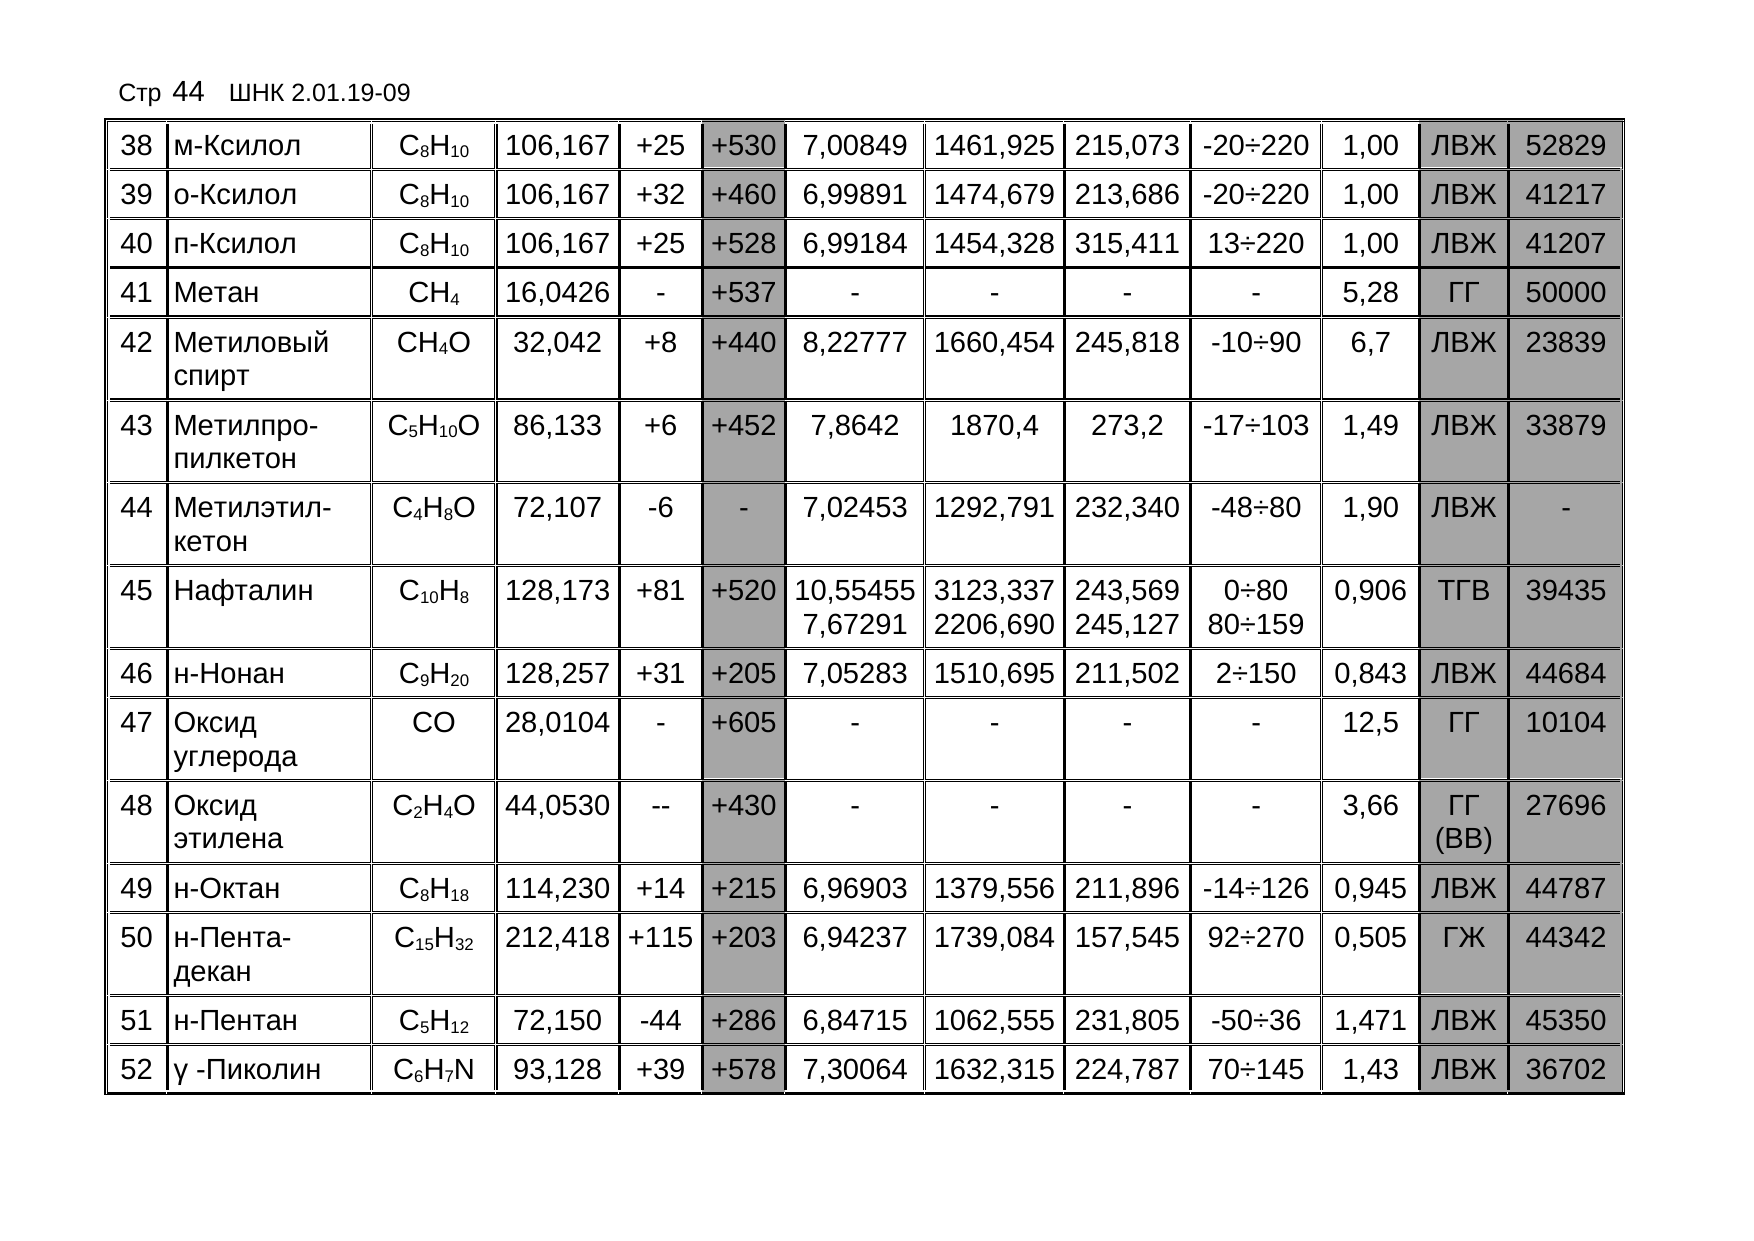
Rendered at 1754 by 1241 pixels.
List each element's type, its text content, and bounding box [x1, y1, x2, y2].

table_cell ЛВЖ [1421, 220, 1507, 266]
table_cell ЛВЖ [1421, 319, 1507, 398]
table_cell С8Н10 [373, 171, 494, 217]
table_cell 224,787 [1064, 1046, 1190, 1092]
table_cell - [787, 269, 923, 315]
table_cell 1,00 [1323, 220, 1418, 266]
table_cell 3123,337 2206,690 [926, 567, 1063, 646]
table_cell 8,22777 [787, 319, 923, 398]
table_cell ЛВЖ [1421, 997, 1507, 1043]
table_cell ГГ (ВВ) [1421, 782, 1507, 861]
table_cell ГЖ [1421, 914, 1507, 993]
table_cell 1,471 [1323, 997, 1418, 1043]
table_cell -50÷36 [1192, 997, 1320, 1043]
table_cell 1461,925 [925, 120, 1064, 167]
table_cell ЛВЖ [1421, 865, 1507, 911]
table_cell 42 [108, 315, 166, 398]
table_cell 211,502 [1066, 650, 1189, 696]
table_cell ЛВЖ [1421, 650, 1507, 696]
table_cell -20÷220 [1190, 122, 1322, 167]
table_cell -17÷103 [1192, 402, 1320, 481]
table_cell Метан [169, 269, 370, 315]
table_cell 39435 [1508, 564, 1623, 646]
table_cell ТГВ [1421, 567, 1507, 646]
table_cell 52 [106, 1043, 167, 1092]
table_cell -14÷126 [1192, 865, 1320, 911]
table_cell 6,99184 [787, 220, 923, 266]
table_cell -48÷80 [1192, 484, 1320, 564]
table_cell 47 [106, 696, 167, 778]
table_cell 106,167 [496, 120, 619, 167]
table_cell 41 [108, 266, 166, 315]
table_cell 0,906 [1323, 567, 1418, 646]
table_cell 1379,556 [926, 865, 1063, 911]
table_cell +520 [704, 567, 784, 646]
table_cell γ -Пиколин [167, 1046, 372, 1092]
table_cell 232,340 [1066, 484, 1189, 564]
table_cell С6Н7N [372, 1043, 496, 1092]
table_cell 10104 [1508, 696, 1623, 778]
table_cell 28,0104 [498, 699, 618, 778]
table_cell +537 [704, 269, 784, 315]
table_cell С4Н8О [373, 484, 494, 564]
table_cell 273,2 [1066, 402, 1189, 481]
table_cell +528 [704, 220, 784, 266]
table_cell С5Н10О [373, 402, 494, 481]
table_cell - [1508, 481, 1623, 564]
table_cell 41207 [1508, 217, 1623, 266]
table_cell 45 [106, 564, 167, 646]
table_cell 10,55455 7,67291 [787, 567, 923, 646]
table_cell +31 [621, 650, 701, 696]
table_cell 2÷150 [1192, 650, 1320, 696]
table_cell 41217 [1510, 168, 1622, 217]
table_cell - [926, 782, 1063, 861]
table_cell ГГ [1421, 699, 1507, 778]
table_cell СН4О [373, 319, 494, 398]
table_cell 128,257 [498, 650, 618, 696]
table_cell +578 [702, 1046, 785, 1092]
table_cell 72,107 [498, 484, 618, 564]
table_cell +430 [704, 782, 784, 861]
table_cell С8Н10 [373, 220, 494, 266]
table_cell 40 [106, 217, 167, 266]
table_cell 0,945 [1323, 865, 1418, 911]
table_cell н-Октан [169, 865, 370, 911]
table_cell 6,7 [1323, 319, 1418, 398]
table_cell 1,43 [1322, 1046, 1419, 1092]
table_cell +452 [704, 402, 784, 481]
table_cell Метилпро- пилкетон [169, 402, 370, 481]
table_cell С10Н8 [373, 567, 494, 646]
table_cell 6,94237 [787, 914, 923, 993]
table_cell - [787, 782, 923, 861]
table_cell 44684 [1510, 646, 1622, 696]
table_cell 16,0426 [498, 269, 618, 315]
table_cell Метилэтил- кетон [169, 484, 370, 564]
table_cell 1739,084 [926, 914, 1063, 993]
table_cell ГГ [1421, 269, 1507, 315]
table_cell н-Пента- декан [169, 914, 370, 993]
table_cell 6,96903 [787, 865, 923, 911]
table_cell м-Ксилол [167, 122, 372, 167]
table_cell 51 [108, 994, 166, 1043]
table_cell +286 [704, 997, 784, 1043]
table_cell С9Н20 [373, 650, 494, 696]
table_cell +25 [621, 220, 701, 266]
table_cell 50 [106, 911, 167, 993]
table_cell 1474,679 [926, 171, 1063, 217]
table_cell +115 [621, 914, 701, 993]
table_cell - [1066, 699, 1189, 778]
table_cell - [926, 269, 1063, 315]
table_cell С8Н18 [373, 865, 494, 911]
table_cell - [926, 699, 1063, 778]
table_cell -- [621, 782, 701, 861]
table_cell 212,418 [498, 914, 618, 993]
table_cell -20÷220 [1192, 171, 1320, 217]
table_cell +14 [621, 865, 701, 911]
table_cell п-Ксилол [169, 220, 370, 266]
table_cell 36702 [1508, 1043, 1623, 1092]
table_cell 157,545 [1066, 914, 1189, 993]
table_cell 7,8642 [787, 402, 923, 481]
table_cell 1,49 [1323, 402, 1418, 481]
table_cell 46 [108, 646, 166, 696]
table_cell 114,230 [498, 865, 618, 911]
table_cell -10÷90 [1192, 319, 1320, 398]
table_cell 27696 [1510, 779, 1622, 861]
table_cell С2Н4О [373, 782, 494, 861]
table_cell 0÷80 80÷159 [1192, 567, 1320, 646]
table_cell +32 [621, 171, 701, 217]
table_cell 49 [108, 861, 166, 911]
table_cell 7,02453 [787, 484, 923, 564]
table_cell ЛВЖ [1419, 120, 1508, 167]
table_cell +605 [704, 699, 784, 778]
table_cell +440 [704, 319, 784, 398]
table_cell 1870,4 [926, 402, 1063, 481]
table_cell ЛВЖ [1421, 171, 1507, 217]
table_cell 0,505 [1323, 914, 1418, 993]
table_cell 7,05283 [787, 650, 923, 696]
table_cell 1292,791 [926, 484, 1063, 564]
table_cell 1,90 [1323, 484, 1418, 564]
table_cell ЛВЖ [1421, 402, 1507, 481]
table_cell 93,128 [496, 1046, 619, 1092]
table_cell - [704, 484, 784, 564]
table_cell - [621, 699, 701, 778]
table_cell 13÷220 [1192, 220, 1320, 266]
table_cell - [1066, 782, 1189, 861]
table_cell 38 [108, 120, 167, 167]
table_cell 44342 [1508, 911, 1623, 993]
table_cell 48 [108, 779, 166, 861]
table_cell - [1192, 782, 1320, 861]
table_cell 1,00 [1322, 122, 1419, 167]
table_cell 106,167 [498, 171, 618, 217]
table_cell СО [373, 699, 494, 778]
table_cell +6 [621, 402, 701, 481]
table_cell 211,896 [1066, 865, 1189, 911]
table_cell -44 [621, 997, 701, 1043]
table_cell +530 [702, 120, 785, 167]
table_cell 5,28 [1323, 269, 1418, 315]
table_cell 52829 [1508, 122, 1622, 167]
table_cell 50000 [1510, 266, 1622, 315]
table_cell 12,5 [1323, 699, 1418, 778]
table_cell ЛВЖ [1419, 1046, 1508, 1092]
table_cell 1632,315 [925, 1046, 1064, 1092]
table_cell 92÷270 [1192, 914, 1320, 993]
table_cell ЛВЖ [1421, 484, 1507, 564]
table_cell С15Н32 [373, 914, 494, 993]
table_cell 44787 [1510, 861, 1622, 911]
table_cell 106,167 [498, 220, 618, 266]
table_cell 86,133 [498, 402, 618, 481]
table_cell 1660,454 [926, 319, 1063, 398]
table_cell Оксид этилена [169, 782, 370, 861]
table_cell 6,84715 [787, 997, 923, 1043]
table_cell - [787, 699, 923, 778]
table_cell +215 [704, 865, 784, 911]
table_cell 7,30064 [785, 1046, 924, 1092]
table_cell - [621, 269, 701, 315]
table_cell 213,686 [1066, 171, 1189, 217]
table_cell -6 [621, 484, 701, 564]
table_cell н-Пентан [169, 997, 370, 1043]
table_cell 33879 [1510, 398, 1622, 481]
table_cell СН4 [373, 269, 494, 315]
table_cell 44,0530 [498, 782, 618, 861]
table_cell +460 [704, 171, 784, 217]
table_cell 128,173 [498, 567, 618, 646]
table_cell 32,042 [498, 319, 618, 398]
table_cell Оксид углерода [169, 699, 370, 778]
table_cell - [1192, 269, 1320, 315]
table_cell +8 [621, 319, 701, 398]
table_cell 39 [108, 168, 166, 217]
table_cell 44 [106, 481, 167, 564]
table_cell 23839 [1510, 315, 1622, 398]
table_cell 1454,328 [926, 220, 1063, 266]
table_cell 245,818 [1066, 319, 1189, 398]
table_cell 1510,695 [926, 650, 1063, 696]
table_cell о-Ксилол [169, 171, 370, 217]
table_cell 215,073 [1064, 122, 1190, 167]
table_cell +39 [619, 1046, 702, 1092]
table_cell 1062,555 [926, 997, 1063, 1043]
table_cell +25 [619, 120, 702, 167]
table_cell 45350 [1510, 994, 1622, 1043]
table_cell 70÷145 [1190, 1046, 1322, 1092]
table_cell 0,843 [1323, 650, 1418, 696]
table_cell +81 [621, 567, 701, 646]
table_cell 243,569 245,127 [1066, 567, 1189, 646]
table_cell +203 [704, 914, 784, 993]
table_cell 1,00 [1323, 171, 1418, 217]
table_cell С8Н10 [372, 120, 496, 167]
table_cell 231,805 [1066, 997, 1189, 1043]
table_cell н-Нонан [169, 650, 370, 696]
table_cell 315,411 [1066, 220, 1189, 266]
table_cell 43 [108, 398, 166, 481]
table_cell 6,99891 [787, 171, 923, 217]
table_cell Нафталин [169, 567, 370, 646]
table_cell С5Н12 [373, 997, 494, 1043]
table_cell 72,150 [498, 997, 618, 1043]
table_cell - [1192, 699, 1320, 778]
table_cell +205 [704, 650, 784, 696]
table_cell 7,00849 [785, 122, 924, 167]
table_cell 3,66 [1323, 782, 1418, 861]
table_cell Метиловый спирт [169, 319, 370, 398]
table_cell - [1066, 269, 1189, 315]
